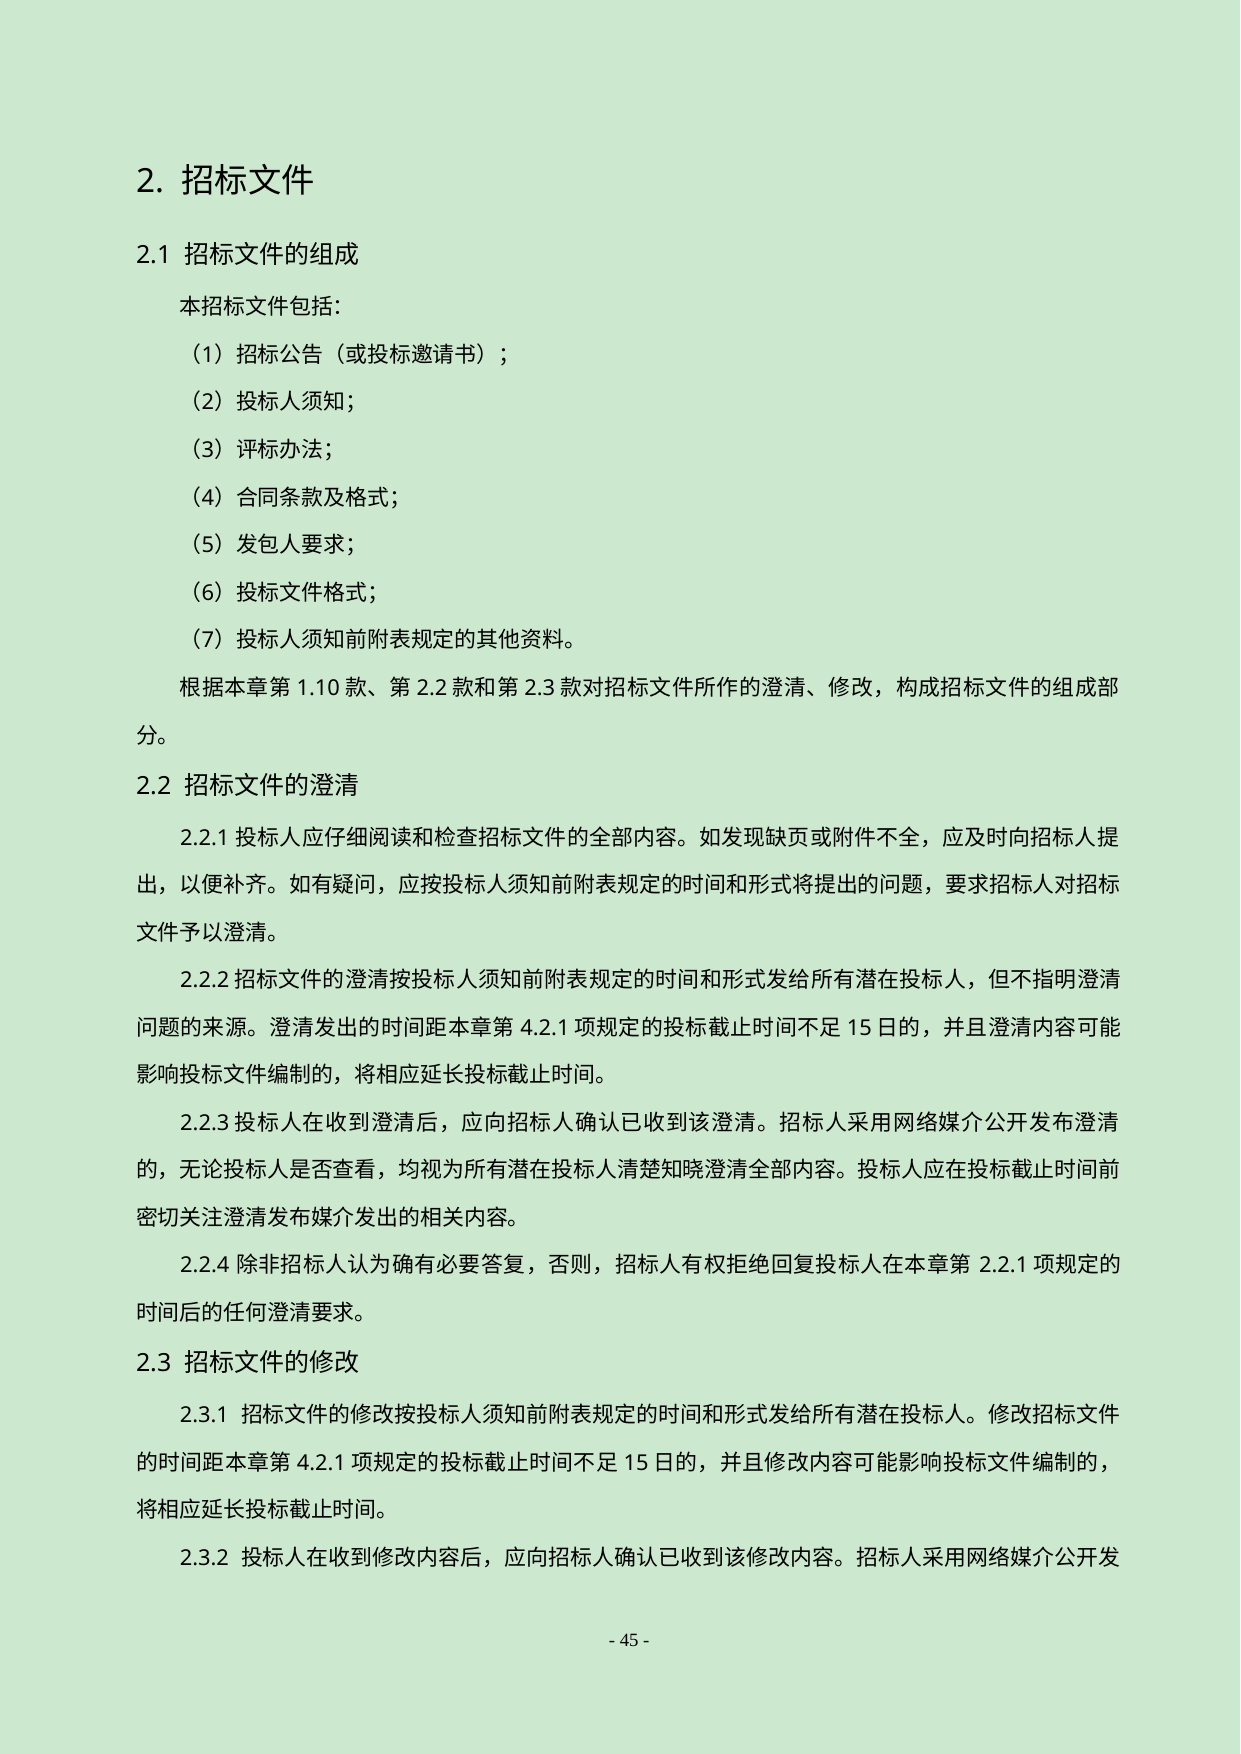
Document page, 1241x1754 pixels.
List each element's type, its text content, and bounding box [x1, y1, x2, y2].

text （4）合同条款及格式； [136, 479, 1122, 511]
text 2.2.2招标文件的澄清按投标人须知前附表规定的时间和形式发给所有潜在投标人，但不指明澄清问题的来源。澄清发出的时间距本章第4.2.1项规定的投标截止时间不足15日的，并且澄清内容可能影响投标文件编制的，将相应延长投标截止时间。 [136, 962, 1122, 1089]
text （3）评标办法； [136, 432, 1122, 464]
text （2）投标人须知； [136, 384, 1122, 416]
text 本招标文件包括： [136, 289, 1122, 321]
text 根据本章第1.10款、第2.2款和第2.3款对招标文件所作的澄清、修改，构成招标文件的组成部分。 [136, 670, 1122, 749]
text 2.2.1 投标人应仔细阅读和检查招标文件的全部内容。如发现缺页或附件不全，应及时向招标人提出，以便补齐。如有疑问，应按投标人须知前附表规定的时间和形式将提出的问题，要求招标人对招标文件予以澄清。 [136, 819, 1122, 946]
text （5）发包人要求； [136, 527, 1122, 559]
subtitle 2.2 招标文件的澄清 [136, 765, 1122, 801]
text 2.2.4 除非招标人认为确有必要答复，否则，招标人有权拒绝回复投标人在本章第2.2.1项规定的时间后的任何澄清要求。 [136, 1247, 1122, 1327]
subtitle 2.1 招标文件的组成 [136, 235, 1122, 271]
text （1）招标公告（或投标邀请书）； [136, 337, 1122, 368]
text （6）投标文件格式； [136, 575, 1122, 607]
text 2.2.3投标人在收到澄清后，应向招标人确认已收到该澄清。招标人采用网络媒介公开发布澄清的，无论投标人是否查看，均视为所有潜在投标人清楚知晓澄清全部内容。投标人应在投标截止时间前密切关注澄清发布媒介发出的相关内容。 [136, 1105, 1122, 1232]
subtitle 2.3 招标文件的修改 [136, 1342, 1122, 1379]
subtitle 2. 招标文件 [136, 146, 1122, 211]
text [136, 1539, 1122, 1571]
text 2.3.1 招标文件的修改按投标人须知前附表规定的时间和形式发给所有潜在投标人。修改招标文件的时间距本章第4.2.1项规定的投标截止时间不足15日的，并且修改内容可能影响投标文件编制的，将相应延长投标截止时间。 [136, 1397, 1122, 1524]
text （7）投标人须知前附表规定的其他资料。 [136, 622, 1122, 654]
